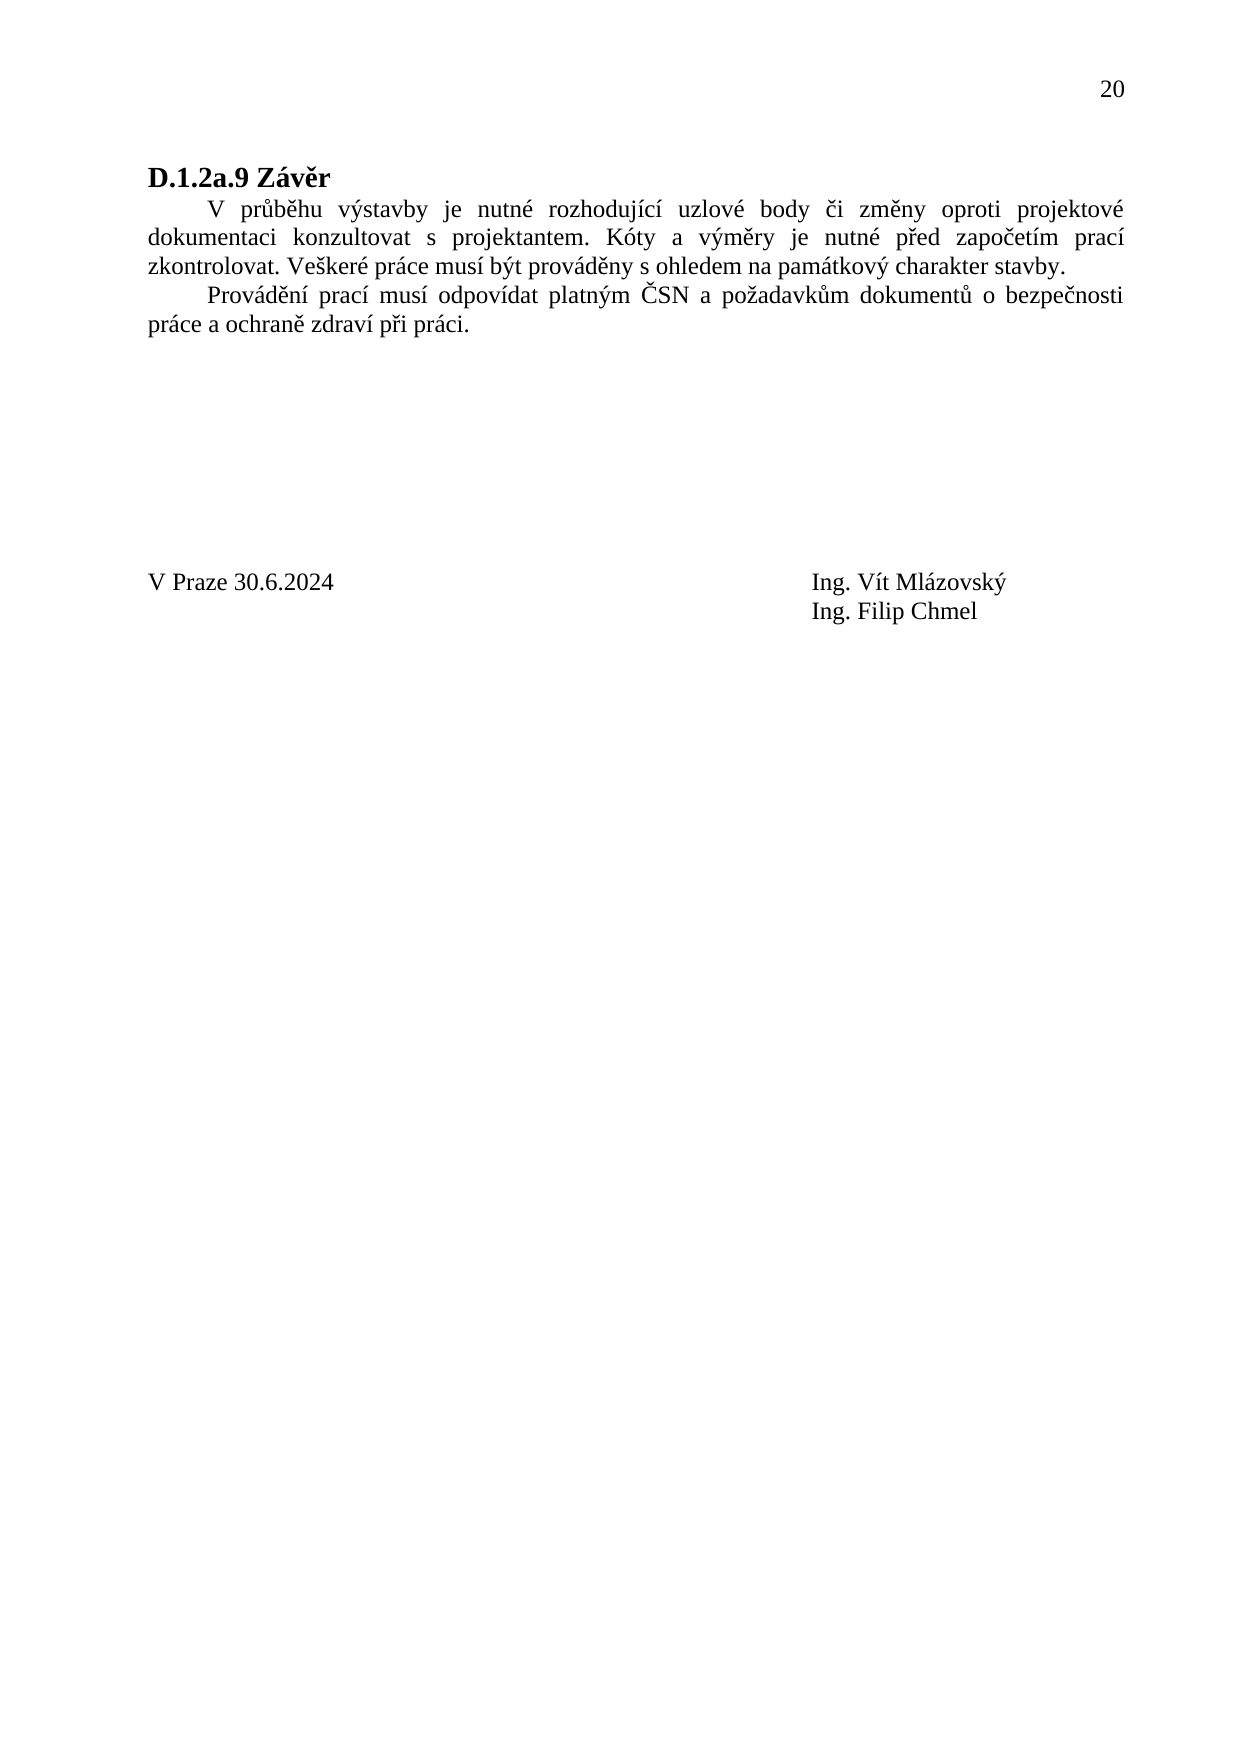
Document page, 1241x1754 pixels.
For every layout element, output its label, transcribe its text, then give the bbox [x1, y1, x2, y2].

text V průběhu výstavby je nutné rozhodující uzlové body či změny oproti projektové dokumentaci konzultovat s projektantem. Kóty a výměry je nutné před započetím prací zkontrolovat. Veškeré práce musí být prováděny s ohledem na památkový charakter stavby. [148, 194, 1125, 280]
text Ing. Filip Chmel [148, 596, 1125, 625]
subtitle D.1.2a.9 Závěr [148, 160, 1125, 194]
text V Praze 30.6.2024 Ing. Vít Mlázovský [148, 567, 1125, 596]
text Provádění prací musí odpovídat platným ČSN a požadavkům dokumentů o bezpečnosti práce a ochraně zdraví při práci. [148, 280, 1125, 337]
